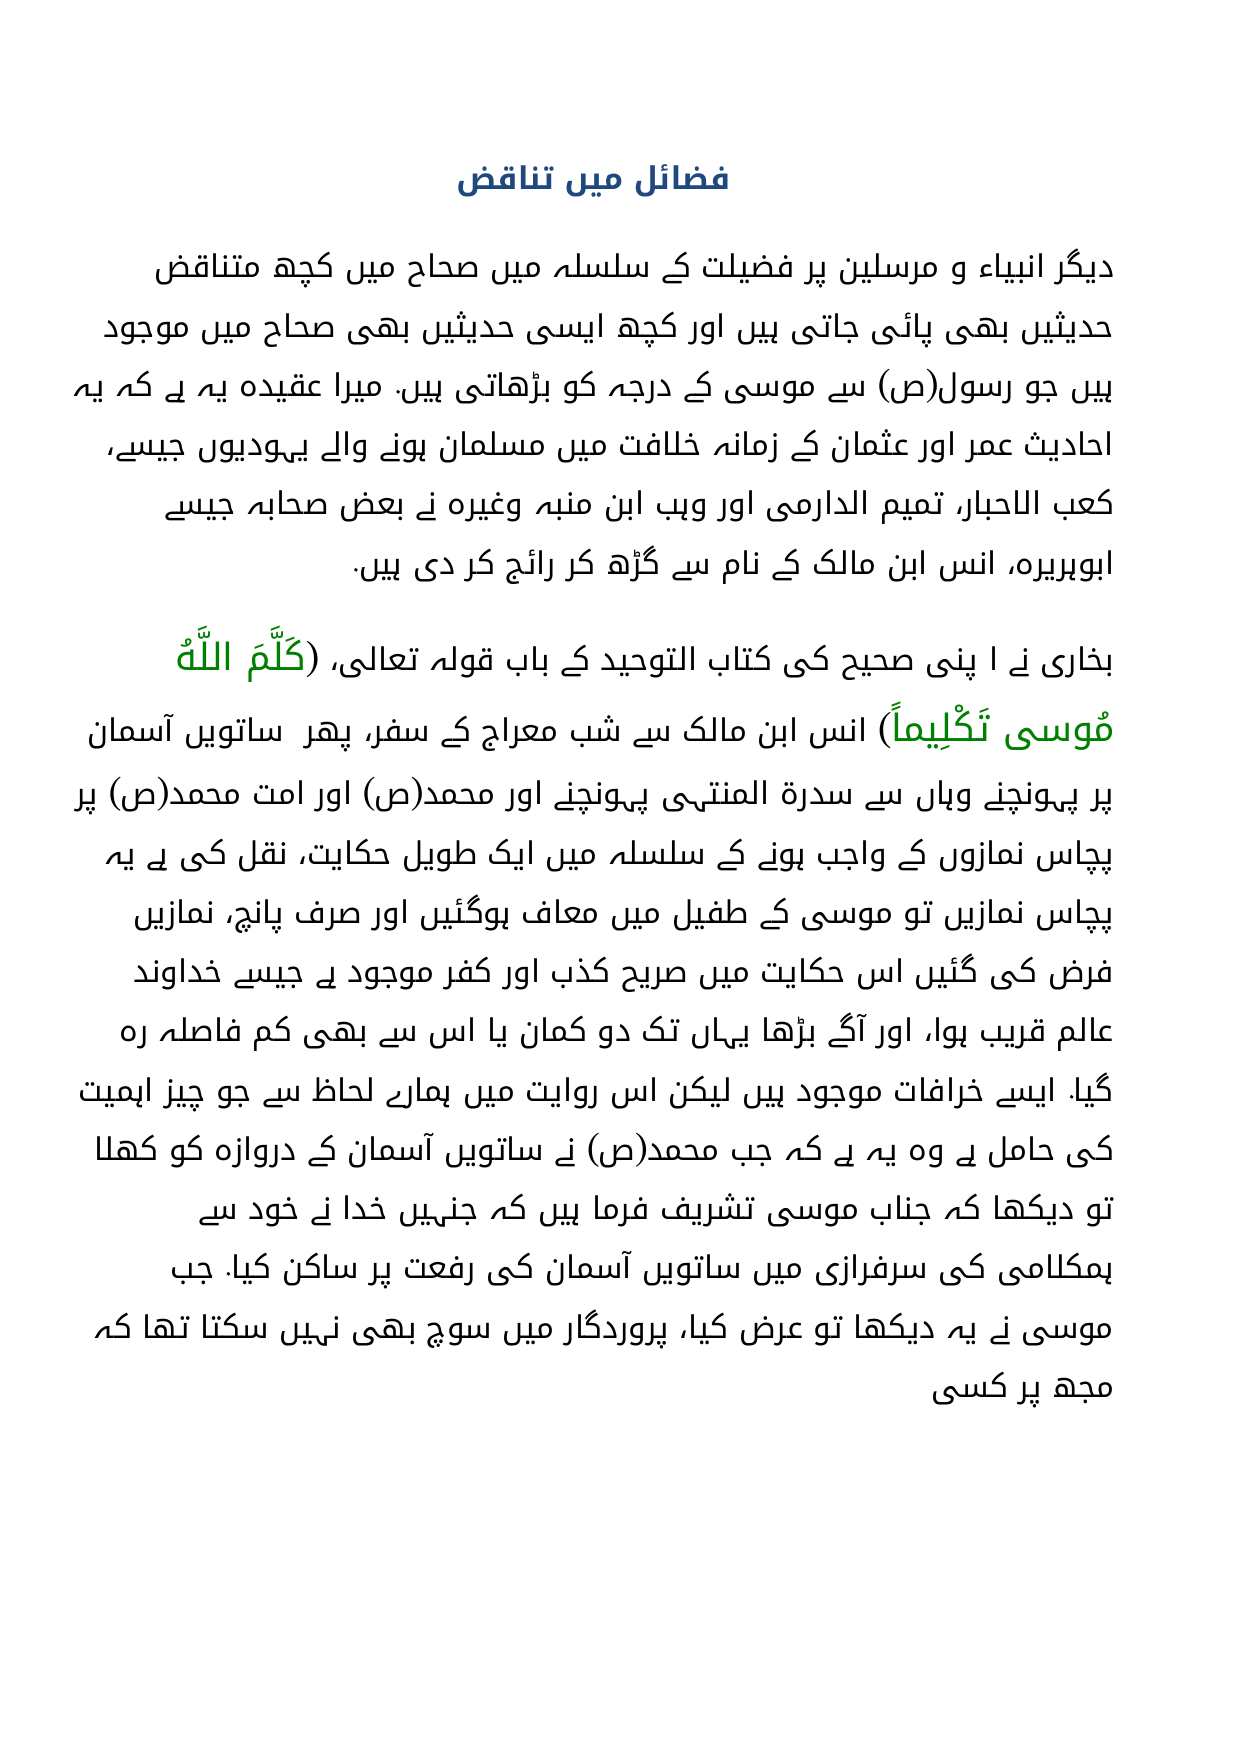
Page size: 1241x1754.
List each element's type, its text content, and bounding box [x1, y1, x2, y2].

text بخاری نے ا پنی صحیح کی کتاب التوحید کے باب قولہ تعالی، (كَلَّمَ‏ اللَّهُ‏ مُوسى‏ تَكْلِيماً) انس ابن مالک سے شب معراج کے سفر، پھر ساتویں آسمان پر پہونچنے وہاں سے سدرة المنتہی پہونچنے اور محمد(ص) اور امت محمد(ص) پر پچاس نمازوں کے واجب ہونے کے سلسلہ میں ایک طویل حکایت، نقل کی ہے یہ پچاس نمازیں تو موسی کے طفیل میں معاف ہوگئیں اور صرف پانچ، نمازیں فرض کی گئیں اس حکایت میں صریح کذب اور کفر موجود ہے جیسے خداوند عالم قریب ہوا، اور آگے بڑھا یہاں تک دو کمان یا اس سے بھی کم فاصلہ رہ گیا. ایسے خرافات موجود ہیں لیکن اس روایت میں ہمارے لحاظ سے جو چیز اہمیت کی حامل ہے وہ یہ ہے کہ جب محمد(ص) نے ساتویں آسمان کے دروازہ کو کھلا تو دیکھا کہ جناب موسی تشریف فرما ہیں کہ جنہیں خدا نے خود سے ہمکلامی کی سرفرازی میں ساتویں آسمان کی رفعت پر ساکن کیا. جب موسی نے یہ دیکھا تو عرض کیا، پروردگار میں سوچ بھی نہیں سکتا تھا کہ مجھ پر کسی [72, 622, 1114, 1417]
text دیگر انبیاء و مرسلین پر فضیلت کے سلسلہ میں صحاح میں کچھ متناقض حدیثیں بھی پائی جاتی ہیں اور کچھ ایسی حدیثیں بھی صحاح میں موجود ہیں جو رسول(ص) سے موسی کے درجہ کو بڑھاتی ہیں. میرا عقیدہ یہ ہے کہ یہ احادیث عمر اور عثمان کے زمانہ خلافت میں مسلمان ہونے والے یہودیوں جیسے، کعب الاحبار، تمیم الدارمی اور وہب ابن منبہ وغیرہ نے بعض صحابہ جیسے ابوہریرہ، انس ابن مالک کے نام سے گڑھ کر رائج کر دی ہیں. [72, 238, 1114, 593]
subtitle فضائل میں تناقض [72, 149, 1114, 208]
